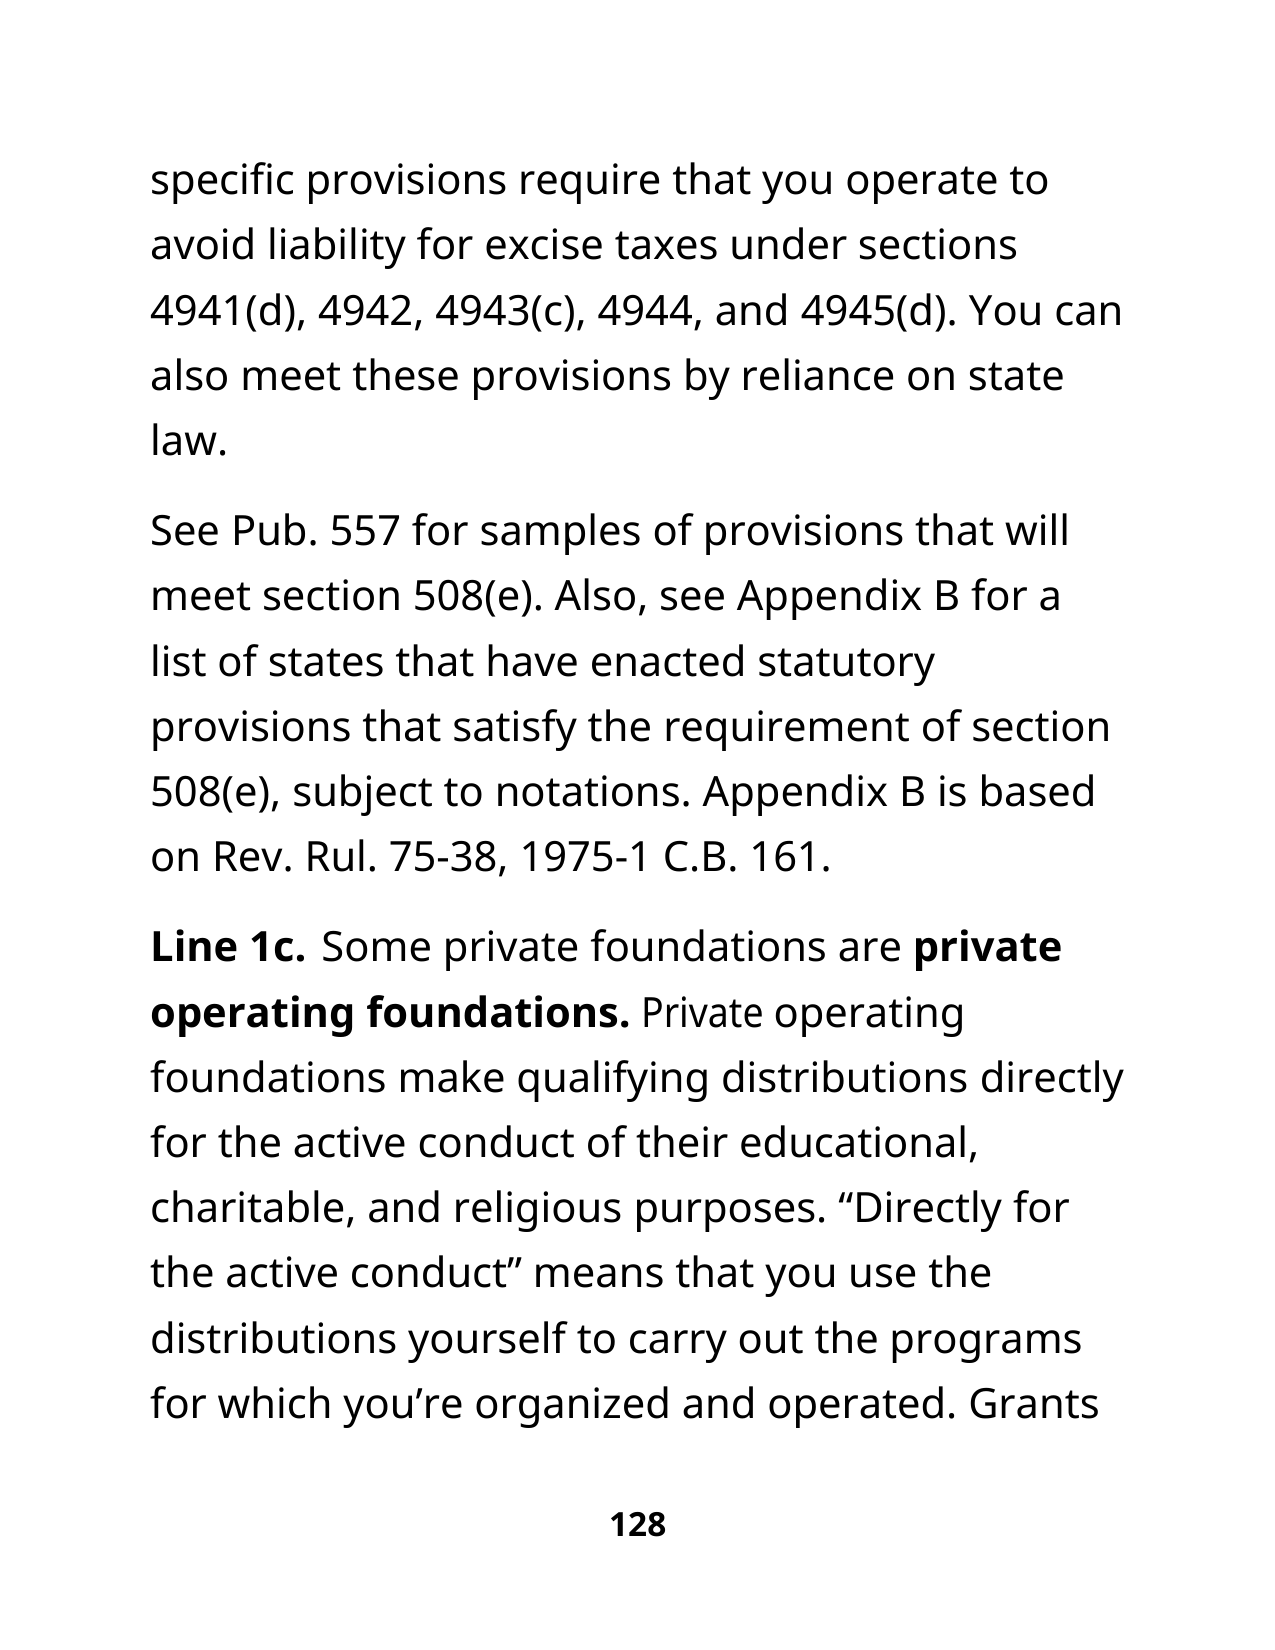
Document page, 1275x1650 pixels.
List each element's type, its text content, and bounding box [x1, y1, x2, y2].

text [150, 917, 1125, 1431]
text See Pub. 557 for samples of provisions that will meet section 508(e). Also, see Appendix B for a list of states that have enacted statutory provisions that satisfy the requirement of section 508(e), subject to notations. Appendix B is based on Rev. Rul. 75-38, 1975-1 C.B. 161. [150, 501, 1125, 884]
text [150, 150, 1125, 468]
